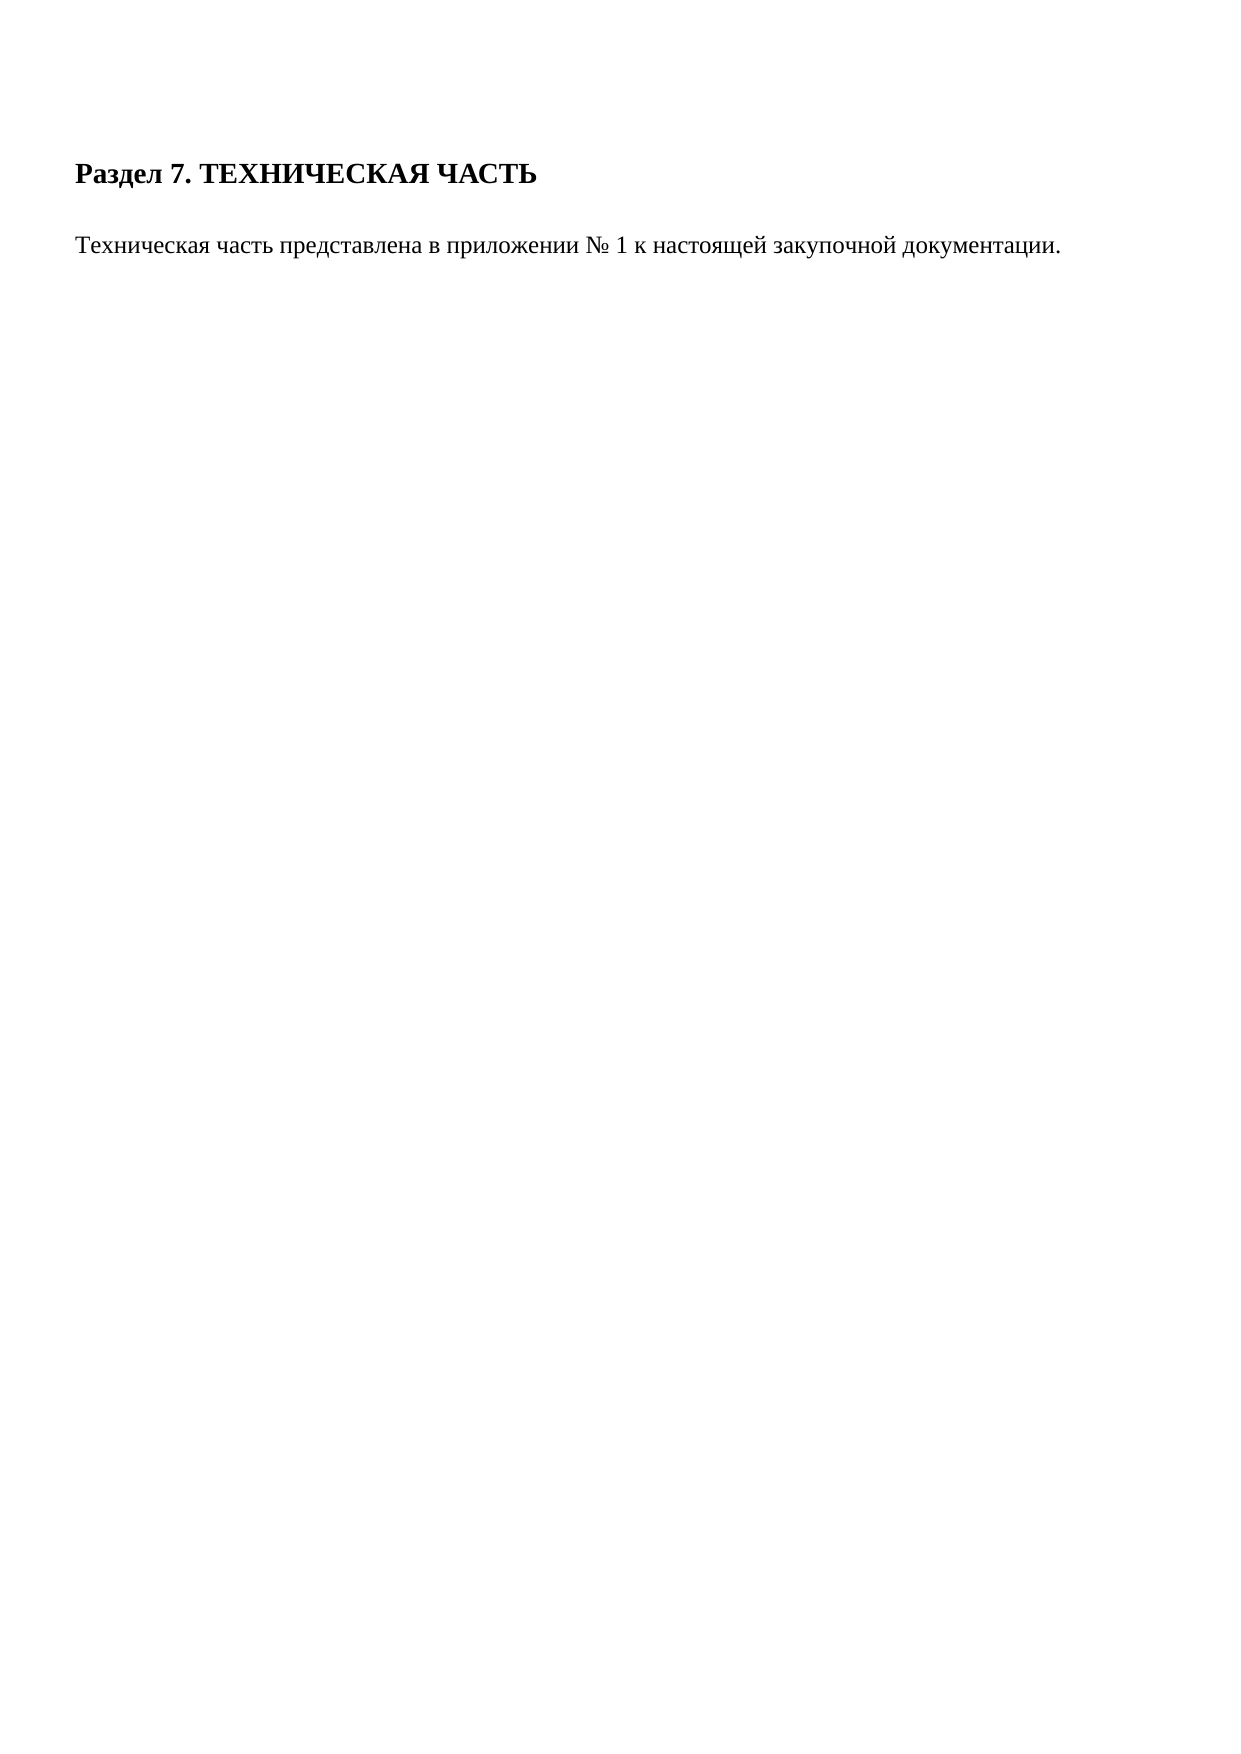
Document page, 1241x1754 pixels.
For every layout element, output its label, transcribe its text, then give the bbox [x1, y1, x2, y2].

subtitle Раздел 7. ТЕХНИЧЕСКАЯ ЧАСТЬ [75, 156, 1165, 190]
text Техническая часть представлена в приложении № 1 к настоящей закупочной документации. [75, 230, 1165, 258]
